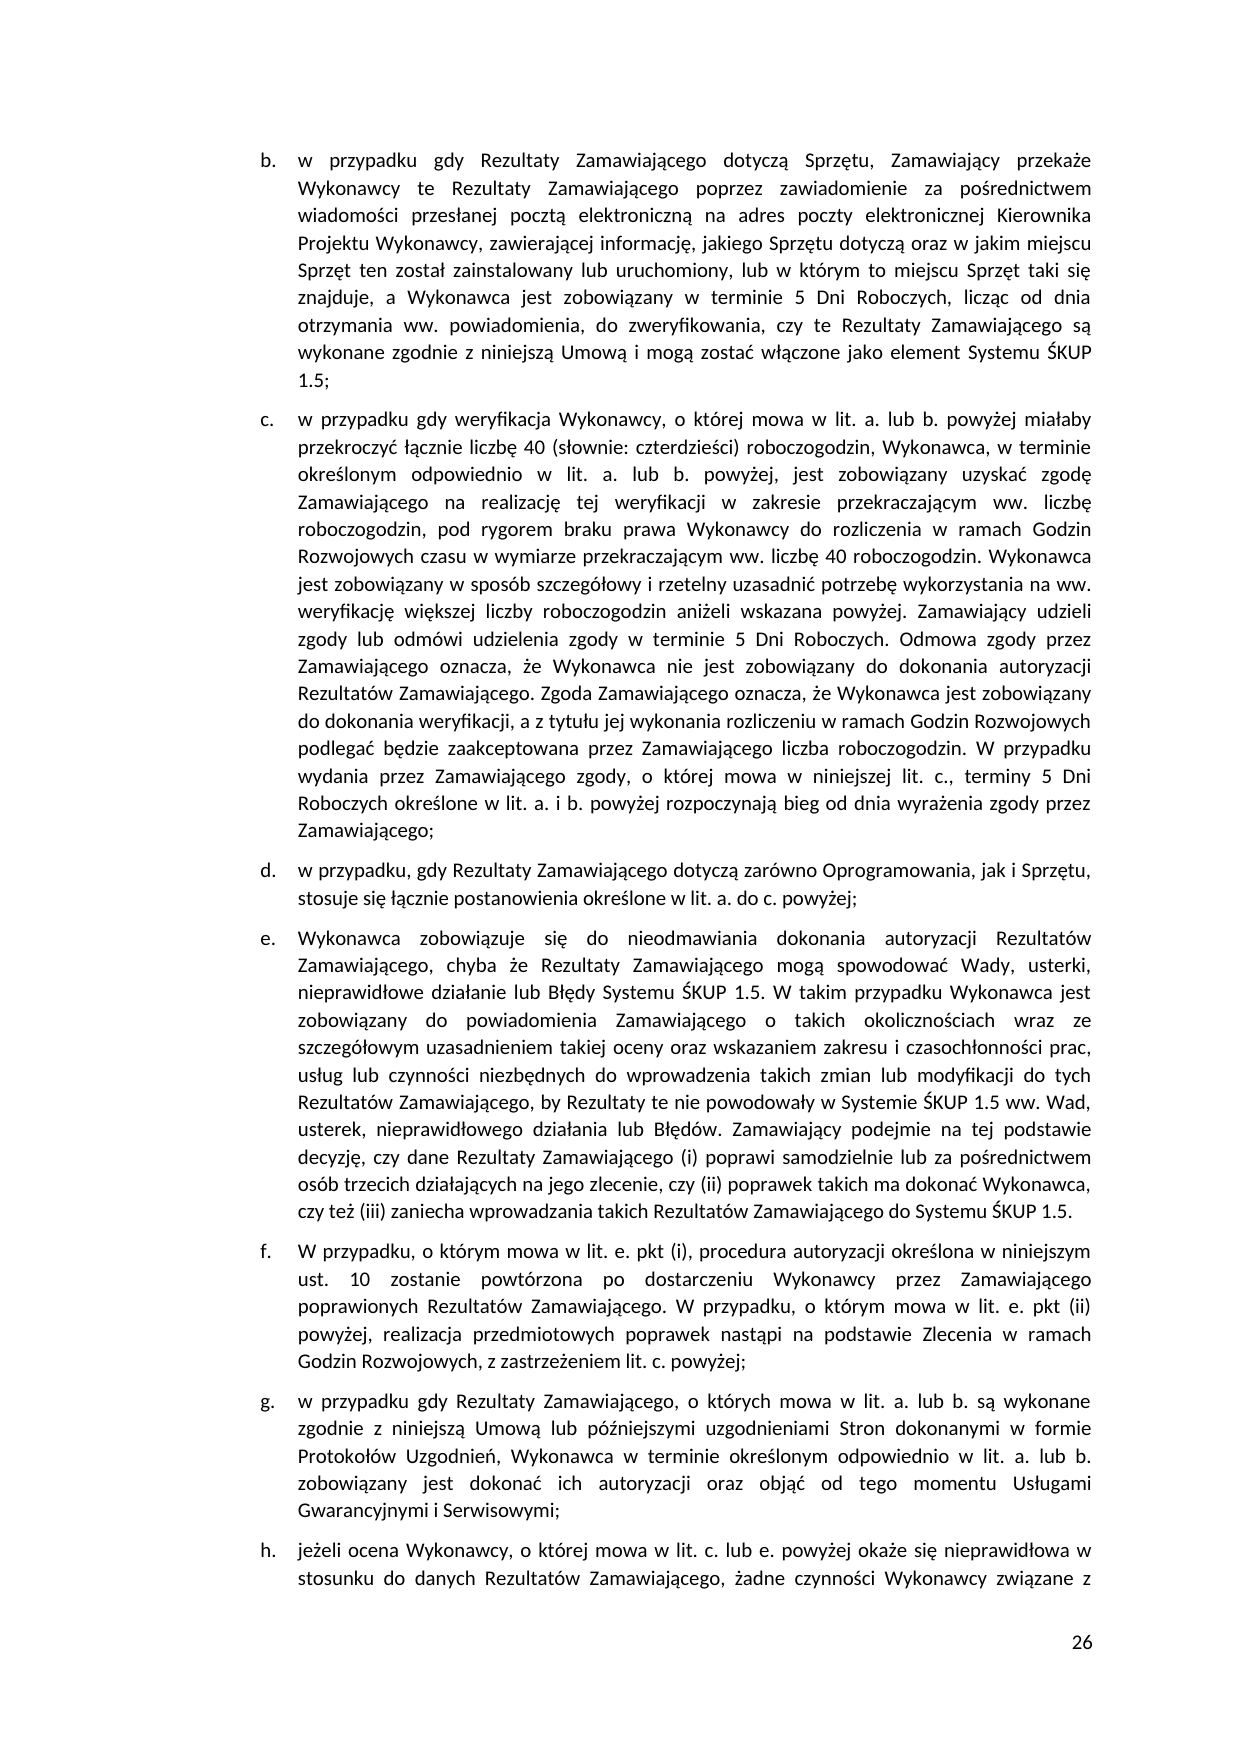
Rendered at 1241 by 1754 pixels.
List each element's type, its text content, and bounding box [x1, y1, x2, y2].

list W przypadku, o którym mowa w lit. e. pkt (i), procedura autoryzacji określona w niniejszym ust. 10 zostanie powtórzona po dostarczeniu Wykonawcy przez Zamawiającego poprawionych Rezultatów Zamawiającego. W przypadku, o którym mowa w lit. e. pkt (ii) powyżej, realizacja przedmiotowych poprawek nastąpi na podstawie Zlecenia w ramach Godzin Rozwojowych, z zastrzeżeniem lit. c. powyżej; [260, 1239, 1093, 1374]
list Wykonawca zobowiązuje się do nieodmawiania dokonania autoryzacji Rezultatów Zamawiającego, chyba że Rezultaty Zamawiającego mogą spowodować Wady, usterki, nieprawidłowe działanie lub Błędy Systemu ŚKUP 1.5. W takim przypadku Wykonawca jest zobowiązany do powiadomienia Zamawiającego o takich okolicznościach wraz ze szczegółowym uzasadnieniem takiej oceny oraz wskazaniem zakresu i czasochłonności prac, usług lub czynności niezbędnych do wprowadzenia takich zmian lub modyfikacji do tych Rezultatów Zamawiającego, by Rezultaty te nie powodowały w Systemie ŚKUP 1.5 ww. Wad, usterek, nieprawidłowego działania lub Błędów. Zamawiający podejmie na tej podstawie decyzję, czy dane Rezultaty Zamawiającego (i) poprawi samodzielnie lub za pośrednictwem osób trzecich działających na jego zlecenie, czy (ii) poprawek takich ma dokonać Wykonawca, czy też (iii) zaniecha wprowadzania takich Rezultatów Zamawiającego do Systemu ŚKUP 1.5. [260, 925, 1093, 1224]
list w przypadku gdy Rezultaty Zamawiającego dotyczą Sprzętu, Zamawiający przekaże Wykonawcy te Rezultaty Zamawiającego poprzez zawiadomienie za pośrednictwem wiadomości przesłanej pocztą elektroniczną na adres poczty elektronicznej Kierownika Projektu Wykonawcy, zawierającej informację, jakiego Sprzętu dotyczą oraz w jakim miejscu Sprzęt ten został zainstalowany lub uruchomiony, lub w którym to miejscu Sprzęt taki się znajduje, a Wykonawca jest zobowiązany w terminie 5 Dni Roboczych, licząc od dnia otrzymania ww. powiadomienia, do zweryfikowania, czy te Rezultaty Zamawiającego są wykonane zgodnie z niniejszą Umową i mogą zostać włączone jako element Systemu ŚKUP 1.5; [260, 148, 1093, 392]
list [260, 1538, 1093, 1590]
list w przypadku gdy weryfikacja Wykonawcy, o której mowa w lit. a. lub b. powyżej miałaby przekroczyć łącznie liczbę 40 (słownie: czterdzieści) roboczogodzin, Wykonawca, w terminie określonym odpowiednio w lit. a. lub b. powyżej, jest zobowiązany uzyskać zgodę Zamawiającego na realizację tej weryfikacji w zakresie przekraczającym ww. liczbę roboczogodzin, pod rygorem braku prawa Wykonawcy do rozliczenia w ramach Godzin Rozwojowych czasu w wymiarze przekraczającym ww. liczbę 40 roboczogodzin. Wykonawca jest zobowiązany w sposób szczegółowy i rzetelny uzasadnić potrzebę wykorzystania na ww. weryfikację większej liczby roboczogodzin aniżeli wskazana powyżej. Zamawiający udzieli zgody lub odmówi udzielenia zgody w terminie 5 Dni Roboczych. Odmowa zgody przez Zamawiającego oznacza, że Wykonawca nie jest zobowiązany do dokonania autoryzacji Rezultatów Zamawiającego. Zgoda Zamawiającego oznacza, że Wykonawca jest zobowiązany do dokonania weryfikacji, a z tytułu jej wykonania rozliczeniu w ramach Godzin Rozwojowych podlegać będzie zaakceptowana przez Zamawiającego liczba roboczogodzin. W przypadku wydania przez Zamawiającego zgody, o której mowa w niniejszej lit. c., terminy 5 Dni Roboczych określone w lit. a. i b. powyżej rozpoczynają bieg od dnia wyrażenia zgody przez Zamawiającego; [260, 407, 1093, 843]
list w przypadku gdy Rezultaty Zamawiającego, o których mowa w lit. a. lub b. są wykonane zgodnie z niniejszą Umową lub późniejszymi uzgodnieniami Stron dokonanymi w formie Protokołów Uzgodnień, Wykonawca w terminie określonym odpowiednio w lit. a. lub b. zobowiązany jest dokonać ich autoryzacji oraz objąć od tego momentu Usługami Gwarancyjnymi i Serwisowymi; [260, 1388, 1093, 1523]
list w przypadku, gdy Rezultaty Zamawiającego dotyczą zarówno Oprogramowania, jak i Sprzętu, stosuje się łącznie postanowienia określone w lit. a. do c. powyżej; [260, 857, 1093, 910]
